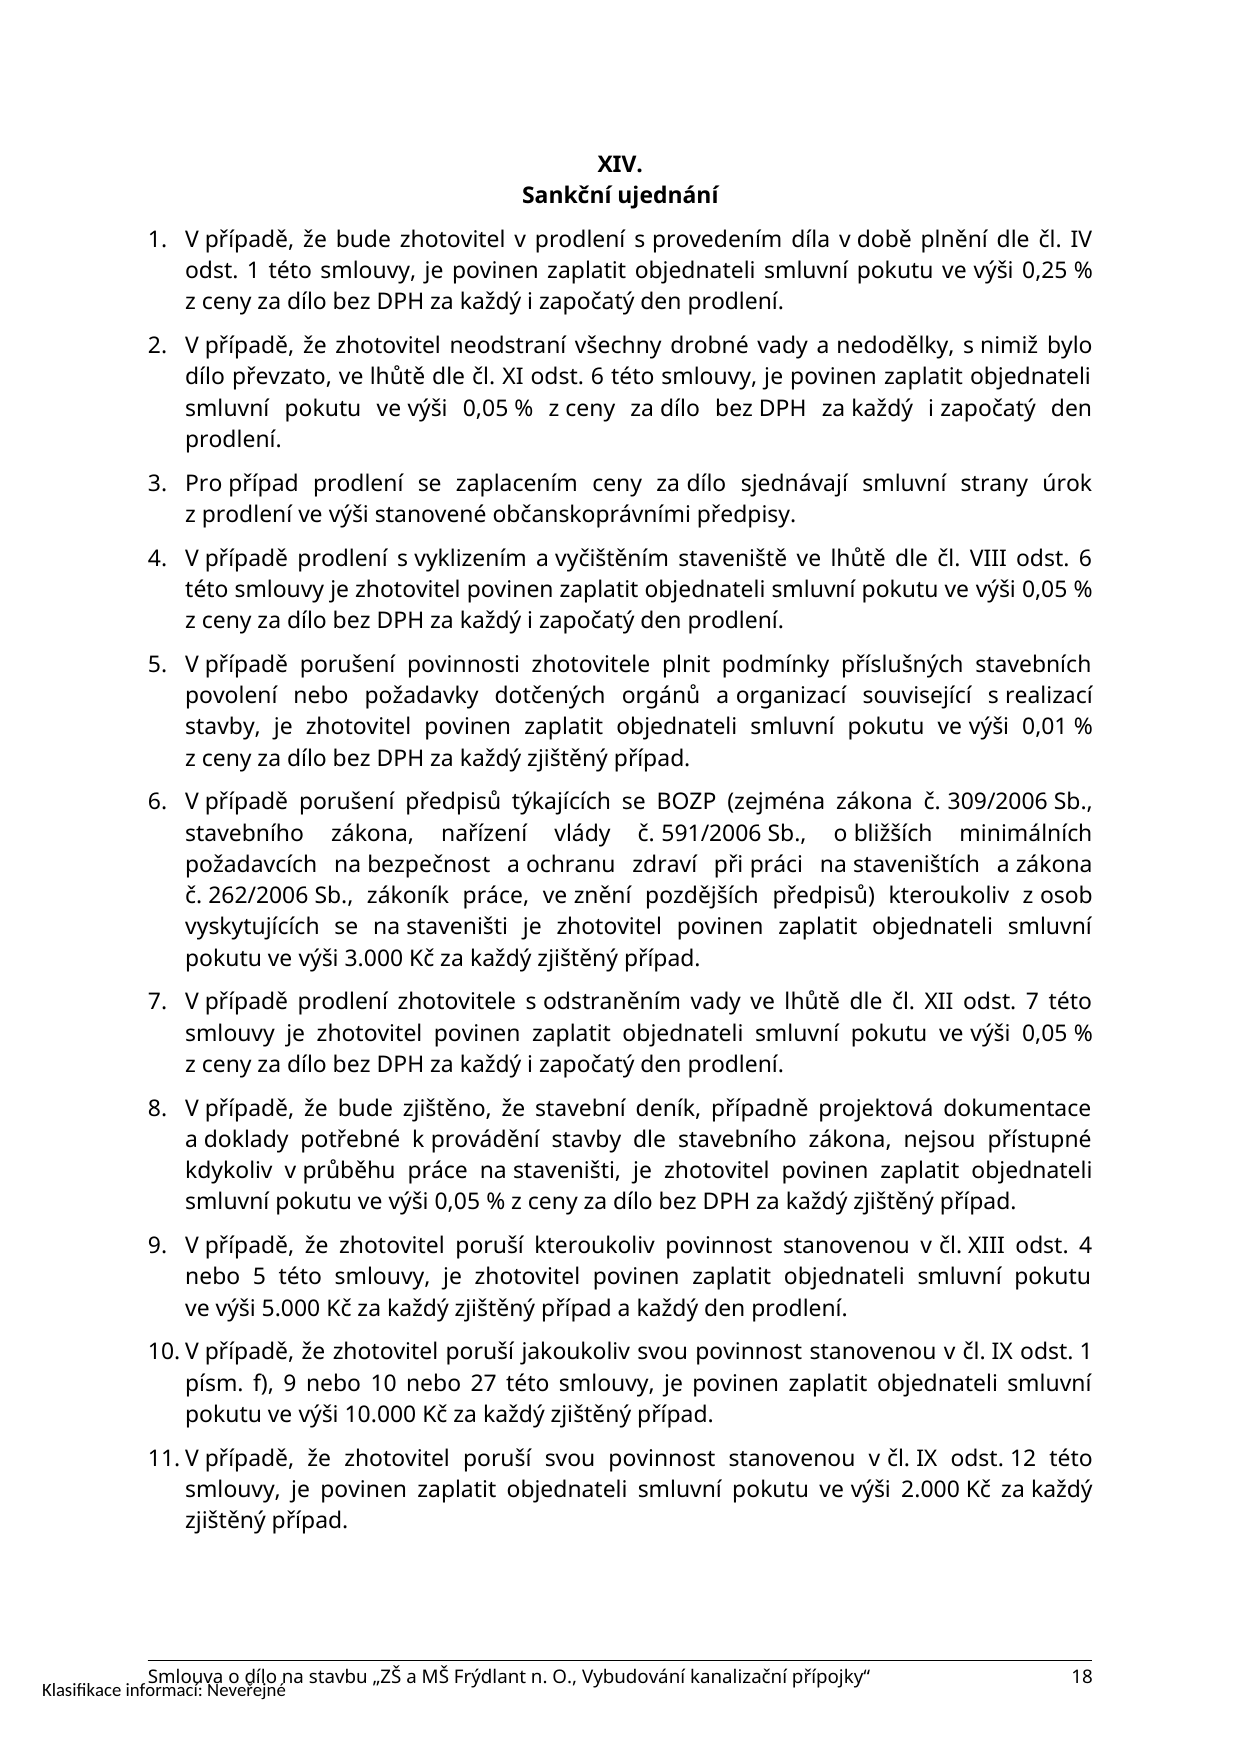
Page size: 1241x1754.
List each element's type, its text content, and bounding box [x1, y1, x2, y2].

list V případě prodlení zhotovitele s odstraněním vady ve lhůtě dle čl. XII odst. 7 této smlouvy je zhotovitel povinen zaplatit objednateli smluvní pokutu ve výši 0,05 % z ceny za dílo bez DPH za každý i započatý den prodlení. [148, 985, 1092, 1079]
list V případě, že zhotovitel poruší kteroukoliv povinnost stanovenou v čl. XIII odst. 4 nebo 5 této smlouvy, je zhotovitel povinen zaplatit objednateli smluvní pokutu ve výši 5.000 Kč za každý zjištěný případ a každý den prodlení. [148, 1229, 1092, 1323]
list V případě, že zhotovitel poruší jakoukoliv svou povinnost stanovenou v čl. IX odst. 1 písm. f), 9 nebo 10 nebo 27 této smlouvy, je povinen zaplatit objednateli smluvní pokutu ve výši 10.000 Kč za každý zjištěný případ. [148, 1335, 1092, 1429]
list V případě, že bude zjištěno, že stavební deník, případně projektová dokumentace a doklady potřebné k provádění stavby dle stavebního zákona, nejsou přístupné kdykoliv v průběhu práce na staveništi, je zhotovitel povinen zaplatit objednateli smluvní pokutu ve výši 0,05 % z ceny za dílo bez DPH za každý zjištěný případ. [148, 1091, 1092, 1216]
list V případě, že zhotovitel poruší svou povinnost stanovenou v čl. IX odst. 12 této smlouvy, je povinen zaplatit objednateli smluvní pokutu ve výši 2.000 Kč za každý zjištěný případ. [148, 1441, 1092, 1535]
list V případě porušení povinnosti zhotovitele plnit podmínky příslušných stavebních povolení nebo požadavky dotčených orgánů a organizací související s realizací stavby, je zhotovitel povinen zaplatit objednateli smluvní pokutu ve výši 0,01 % z ceny za dílo bez DPH za každý zjištěný případ. [148, 648, 1092, 773]
list V případě prodlení s vyklizením a vyčištěním staveniště ve lhůtě dle čl. VIII odst. 6 této smlouvy je zhotovitel povinen zaplatit objednateli smluvní pokutu ve výši 0,05 % z ceny za dílo bez DPH za každý i započatý den prodlení. [148, 541, 1092, 635]
list V případě porušení předpisů týkajících se BOZP (zejména zákona č. 309/2006 Sb., stavebního zákona, nařízení vlády č. 591/2006 Sb., o bližších minimálních požadavcích na bezpečnost a ochranu zdraví při práci na staveništích a zákona č. 262/2006 Sb., zákoník práce, ve znění pozdějších předpisů) kteroukoliv z osob vyskytujících se na staveništi je zhotovitel povinen zaplatit objednateli smluvní pokutu ve výši 3.000 Kč za každý zjištěný případ. [148, 785, 1092, 973]
list Pro případ prodlení se zaplacením ceny za dílo sjednávají smluvní strany úrok z prodlení ve výši stanovené občanskoprávními předpisy. [148, 466, 1092, 529]
list V případě, že zhotovitel neodstraní všechny drobné vady a nedodělky, s nimiž bylo dílo převzato, ve lhůtě dle čl. XI odst. 6 této smlouvy, je povinen zaplatit objednateli smluvní pokutu ve výši 0,05 % z ceny za dílo bez DPH za každý i započatý den prodlení. [148, 329, 1092, 454]
text XIV. Sankční ujednání [148, 148, 1092, 210]
list V případě, že bude zhotovitel v prodlení s provedením díla v době plnění dle čl. IV odst. 1 této smlouvy, je povinen zaplatit objednateli smluvní pokutu ve výši 0,25 % z ceny za dílo bez DPH za každý i započatý den prodlení. [148, 223, 1092, 316]
